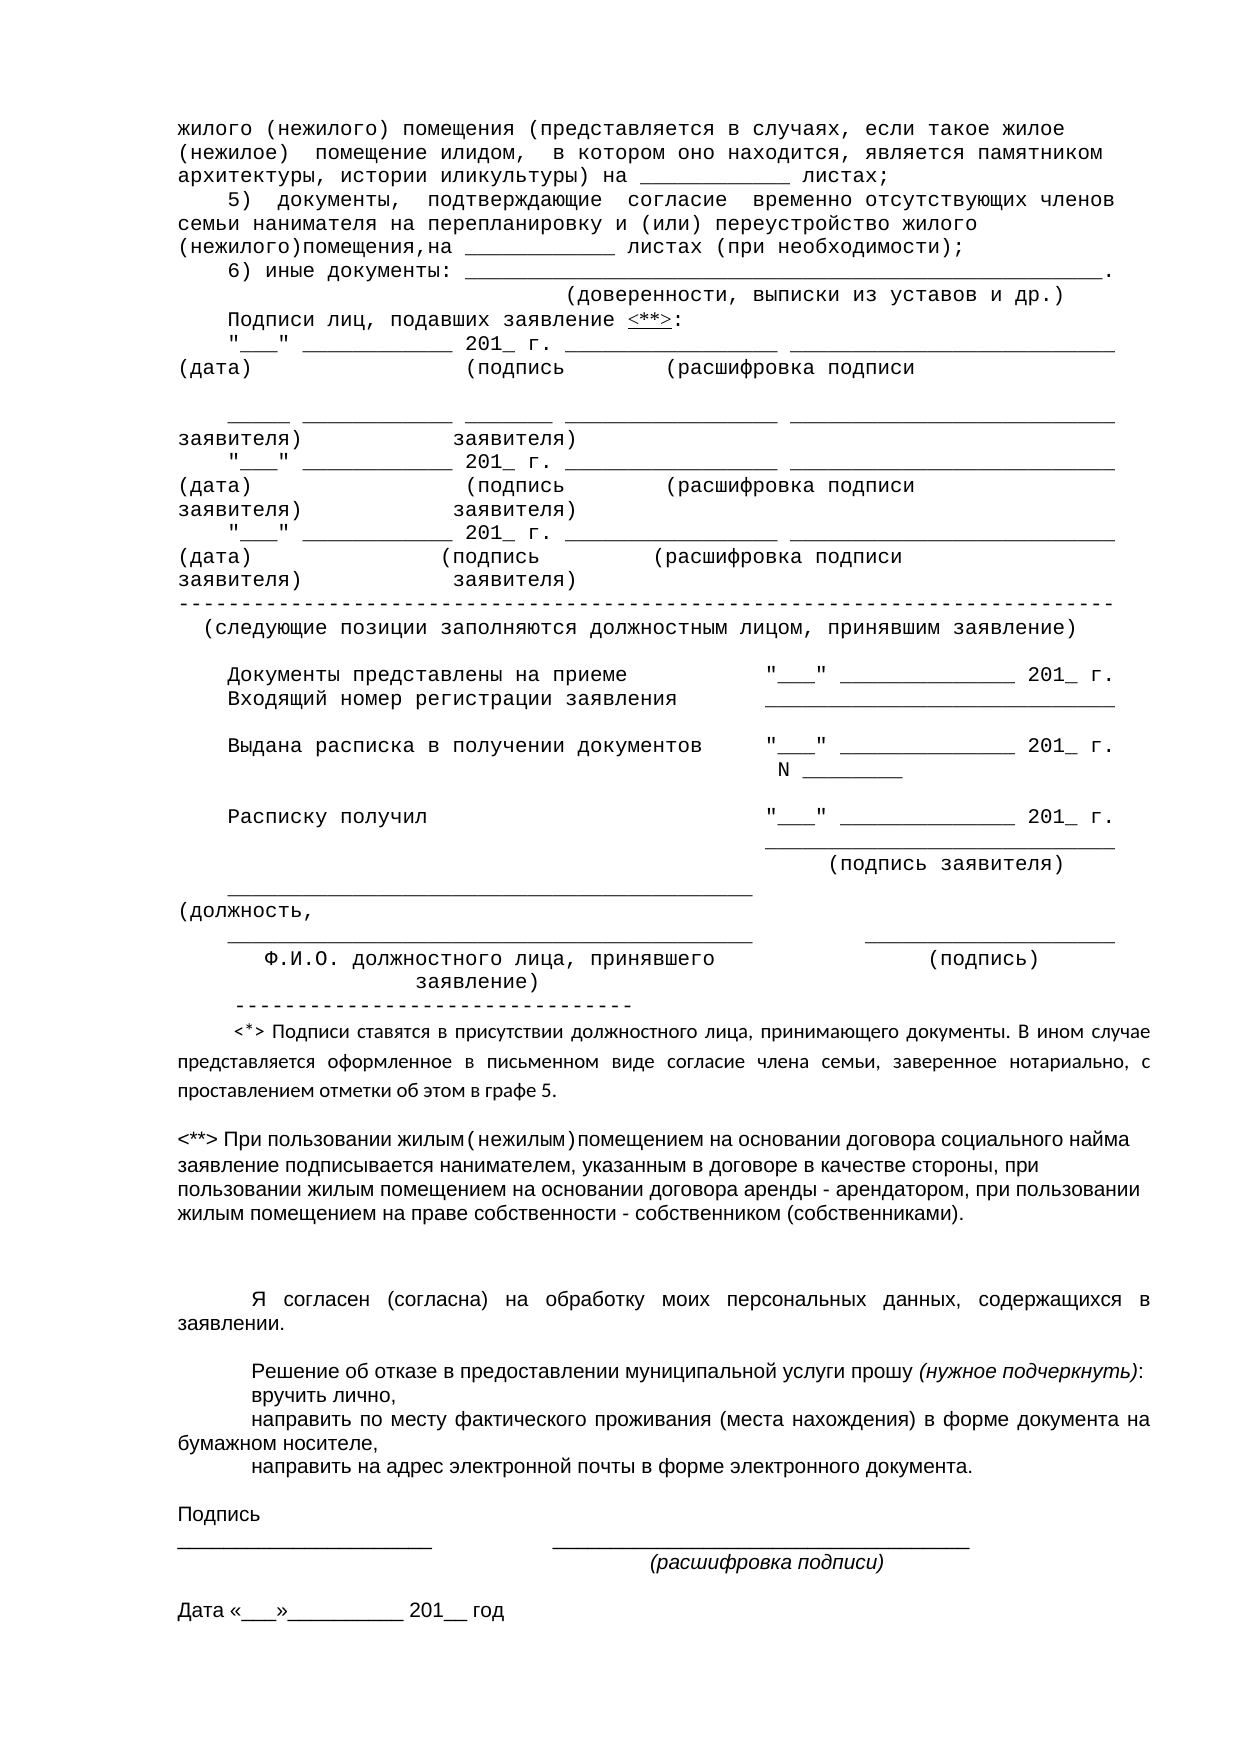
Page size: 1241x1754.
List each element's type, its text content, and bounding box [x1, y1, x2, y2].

text ______________________ ____________________________________ [177, 1526, 1152, 1550]
text <**> При пользовании жилым(нежилым)помещением на основании договора социального найма заявление подписывается нанимателем, указанным в договоре в качестве стороны, при пользовании жилым помещением на основании договора аренды - арендатором, при пользовании жилым помещением на праве собственности - собственником (собственниками). [177, 1127, 1152, 1225]
text "___" ____________ 201_ г. _________________ __________________________ [177, 451, 1152, 475]
text направить на адрес электронной почты в форме электронного документа. [177, 1454, 1152, 1478]
text (дата) (подпись (расшифровка подписи [177, 546, 1152, 569]
text Расписку получил "___" ______________ 201_ г. [177, 806, 1152, 829]
text заявителя) заявителя) [177, 569, 1152, 593]
text (расшифровка подписи) [650, 1550, 1152, 1574]
text ____________________________ [177, 829, 1152, 853]
text Дата «___»__________ 201__ год [177, 1598, 1152, 1622]
text Выдана расписка в получении документов "___" ______________ 201_ г. [177, 735, 1152, 759]
text (должность, [177, 901, 1152, 924]
text 5) документы, подтверждающие согласие временно отсутствующих членов [177, 189, 1152, 213]
text --------------------------------------------------------------------------- [177, 593, 1152, 617]
text (дата) (подпись (расшифровка подписи [177, 357, 1152, 380]
text Подпись [177, 1502, 1152, 1526]
text заявителя) заявителя) [177, 498, 1152, 522]
text Документы представлены на приеме "___" ______________ 201_ г. [177, 664, 1152, 688]
text 6) иные документы: ___________________________________________________. [177, 260, 1152, 284]
text _____ ____________ _______ _________________ __________________________ [177, 404, 1152, 428]
text Ф.И.О. должностного лица, принявшего (подпись) [177, 948, 1152, 971]
text Подписи лиц, подавших заявление <**>: [177, 307, 1152, 333]
text вручить лично, [177, 1382, 1152, 1406]
text <*> Подписи ставятся в присутствии должностного лица, принимающего документы. В ином случае представляется оформленное в письменном виде согласие члена семьи, заверенное нотариально, с проставлением отметки об этом в графе 5. [177, 1019, 1152, 1102]
text направить по месту фактического проживания (места нахождения) в форме документа на бумажном носителе, [177, 1406, 1152, 1454]
text семьи нанимателя на перепланировку и (или) переустройство жилого (нежилого)помещения,на ____________ листах (при необходимости); [177, 213, 1152, 260]
text заявителя) заявителя) [177, 428, 1152, 451]
text (доверенности, выписки из уставов и др.) [177, 284, 1152, 307]
text "___" ____________ 201_ г. _________________ __________________________ [177, 333, 1152, 357]
text N ________ [177, 759, 1152, 782]
text (следующие позиции заполняются должностным лицом, принявшим заявление) [177, 617, 1152, 640]
text (дата) (подпись (расшифровка подписи [177, 475, 1152, 498]
text __________________________________________ ____________________ [177, 924, 1152, 948]
text заявление) [177, 971, 1152, 995]
text жилого (нежилого) помещения (представляется в случаях, если такое жилое (нежилое) помещение илидом, в котором оно находится, является памятником архитектуры, истории иликультуры) на ____________ листах; [177, 118, 1152, 189]
text "___" ____________ 201_ г. _________________ __________________________ [177, 522, 1152, 546]
text (подпись заявителя) [177, 853, 1152, 877]
text Решение об отказе в предоставлении муниципальной услуги прошу (нужное подчеркнуть): [177, 1358, 1152, 1382]
text -------------------------------- [177, 995, 1152, 1019]
text Я согласен (согласна) на обработку моих персональных данных, содержащихся в заявлении. [177, 1287, 1152, 1334]
text Входящий номер регистрации заявления ____________________________ [177, 688, 1152, 711]
text __________________________________________ [177, 877, 1152, 901]
